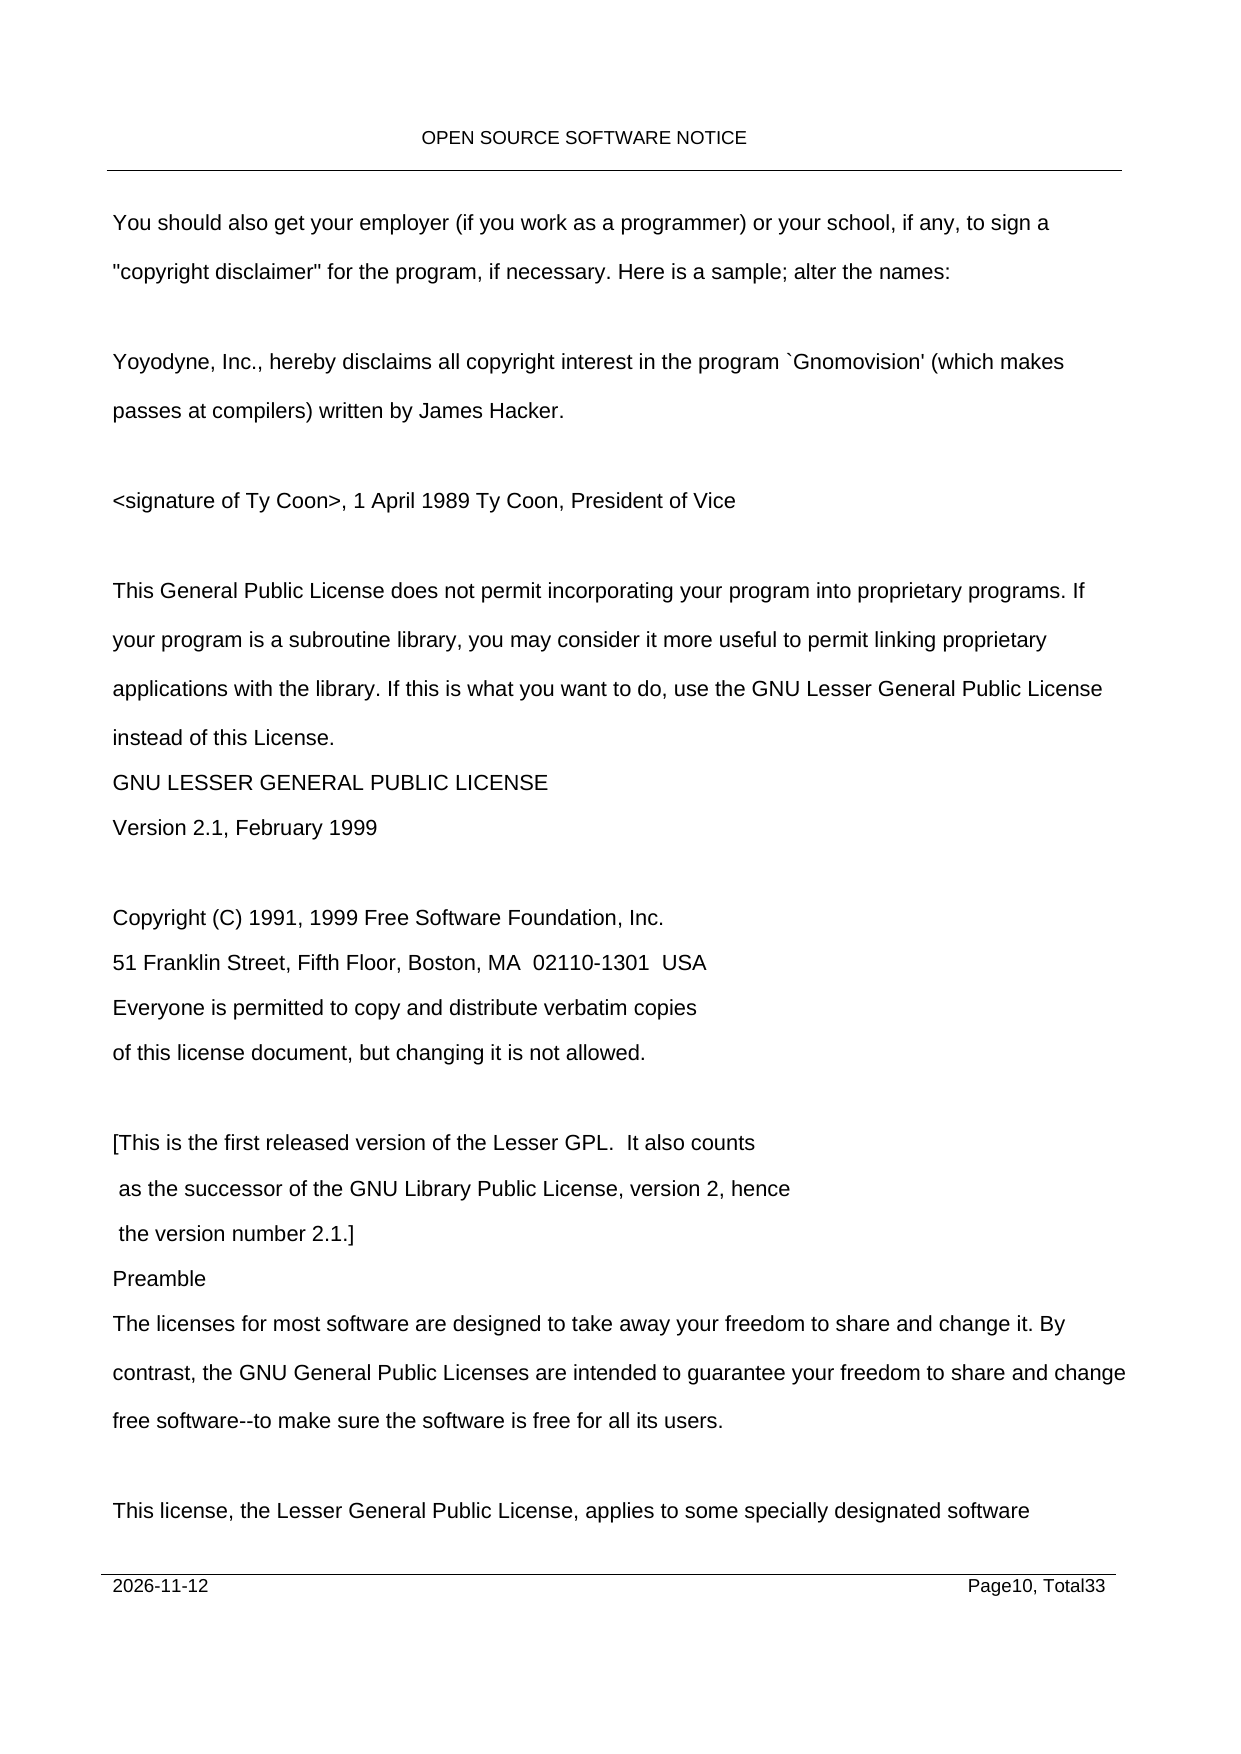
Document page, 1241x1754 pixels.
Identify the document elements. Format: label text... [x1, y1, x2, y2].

text <signature of Ty Coon>, 1 April 1989 Ty Coon, President of Vice [112, 484, 1128, 517]
text Everyone is permitted to copy and distribute verbatim copies [112, 991, 1128, 1024]
text as the successor of the GNU Library Public License, version 2, hence [112, 1172, 1128, 1204]
text Version 2.1, February 1999 [112, 811, 1128, 843]
text GNU LESSER GENERAL PUBLIC LICENSE [112, 766, 1128, 798]
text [112, 1495, 1128, 1527]
text 51 Franklin Street, Fifth Floor, Boston, MA 02110-1301 USA [112, 946, 1128, 979]
text Preamble [112, 1262, 1128, 1294]
text The licenses for most software are designed to take away your freedom to share and change it. By contrast, the GNU General Public Licenses are intended to guarantee your freedom to share and change free software--to make sure the software is free for all its users. [112, 1307, 1128, 1437]
text Yoyodyne, Inc., hereby disclaims all copyright interest in the program `Gnomovision' (which makes passes at compilers) written by James Hacker. [112, 345, 1128, 427]
text of this license document, but changing it is not allowed. [112, 1036, 1128, 1069]
text the version number 2.1.] [112, 1217, 1128, 1249]
text [This is the first released version of the Lesser GPL. It also counts [112, 1127, 1128, 1159]
text This General Public License does not permit incorporating your program into proprietary programs. If your program is a subroutine library, you may consider it more useful to permit linking proprietary applications with the library. If this is what you want to do, use the GNU Lesser General Public License instead of this License. [112, 574, 1128, 753]
text Copyright (C) 1991, 1999 Free Software Foundation, Inc. [112, 901, 1128, 934]
text You should also get your employer (if you work as a programmer) or your school, if any, to sign a "copyright disclaimer" for the program, if necessary. Here is a sample; alter the names: [112, 206, 1128, 288]
